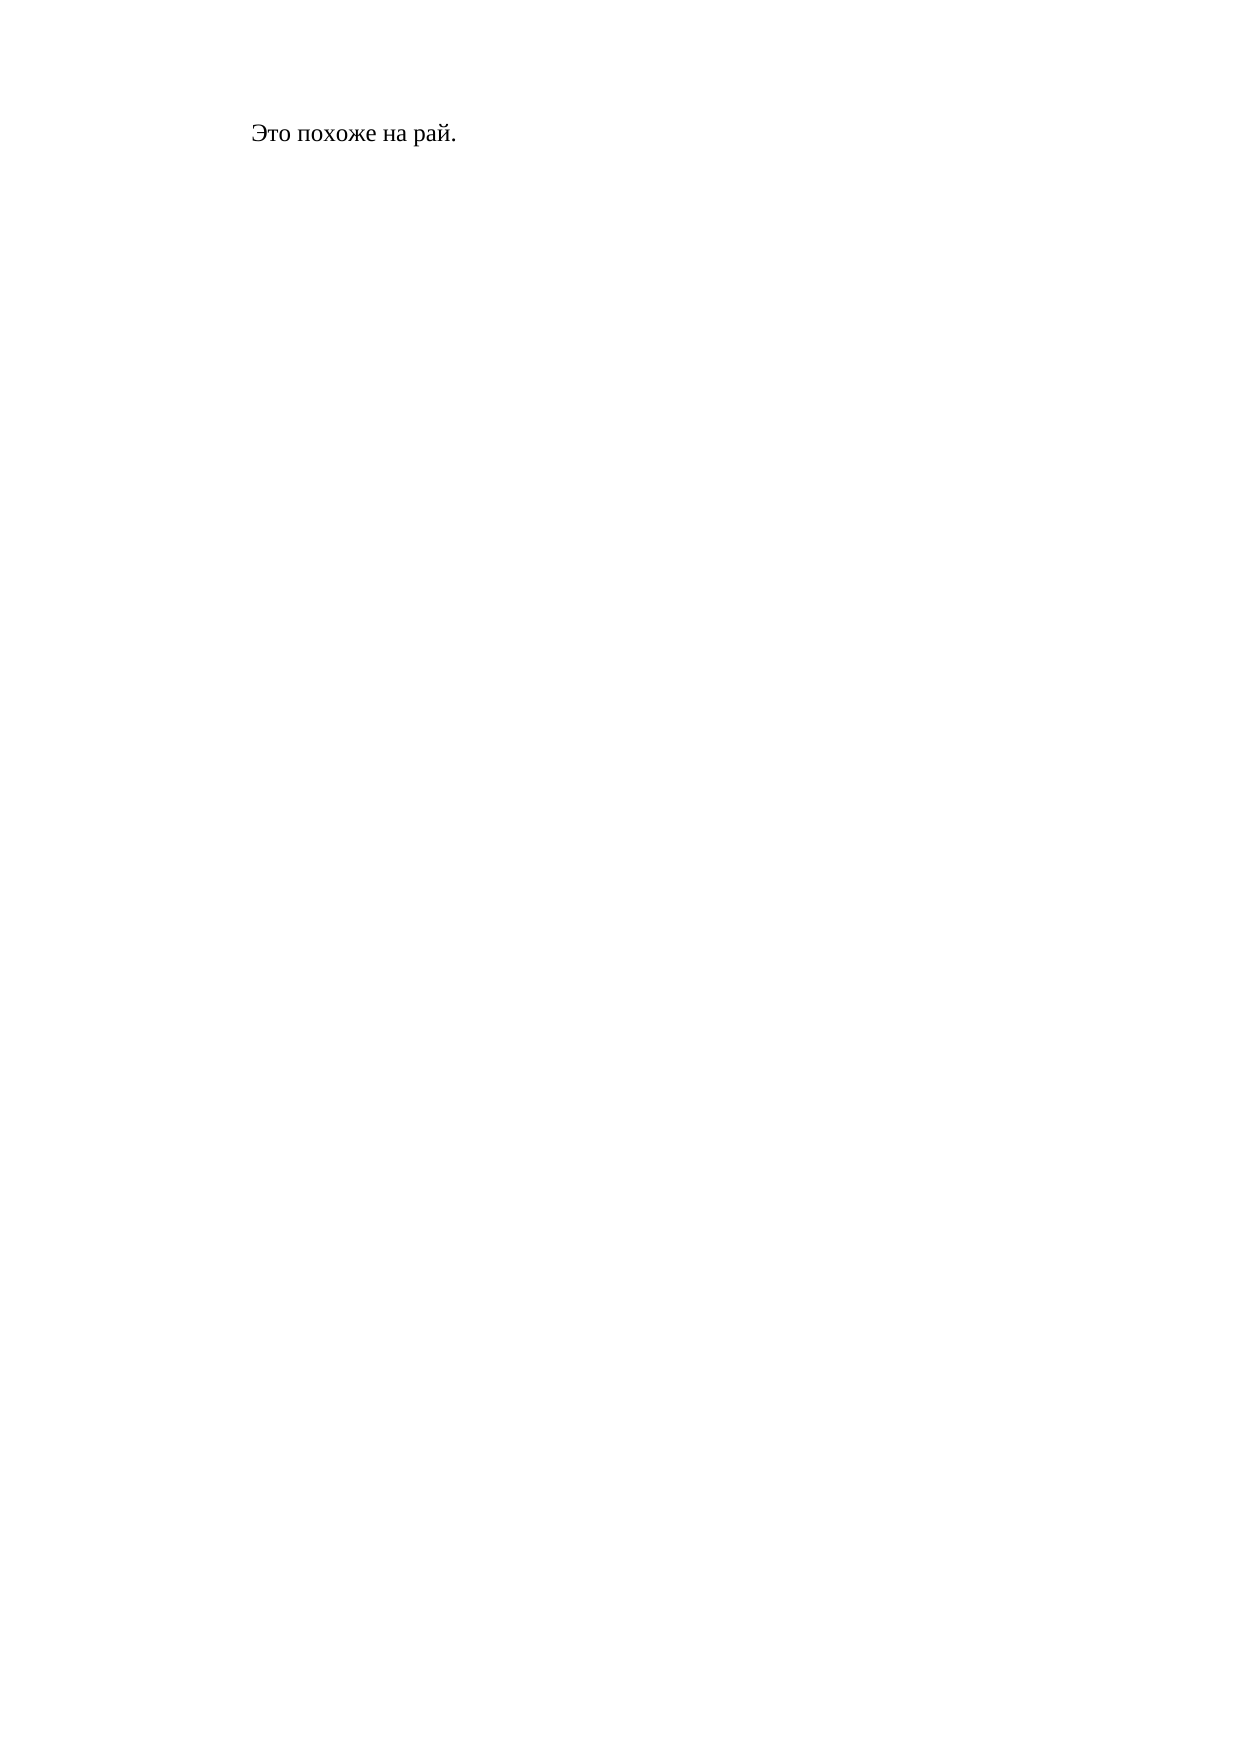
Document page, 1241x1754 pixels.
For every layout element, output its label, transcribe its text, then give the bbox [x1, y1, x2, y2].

text Это похоже на рай. [177, 118, 1152, 147]
